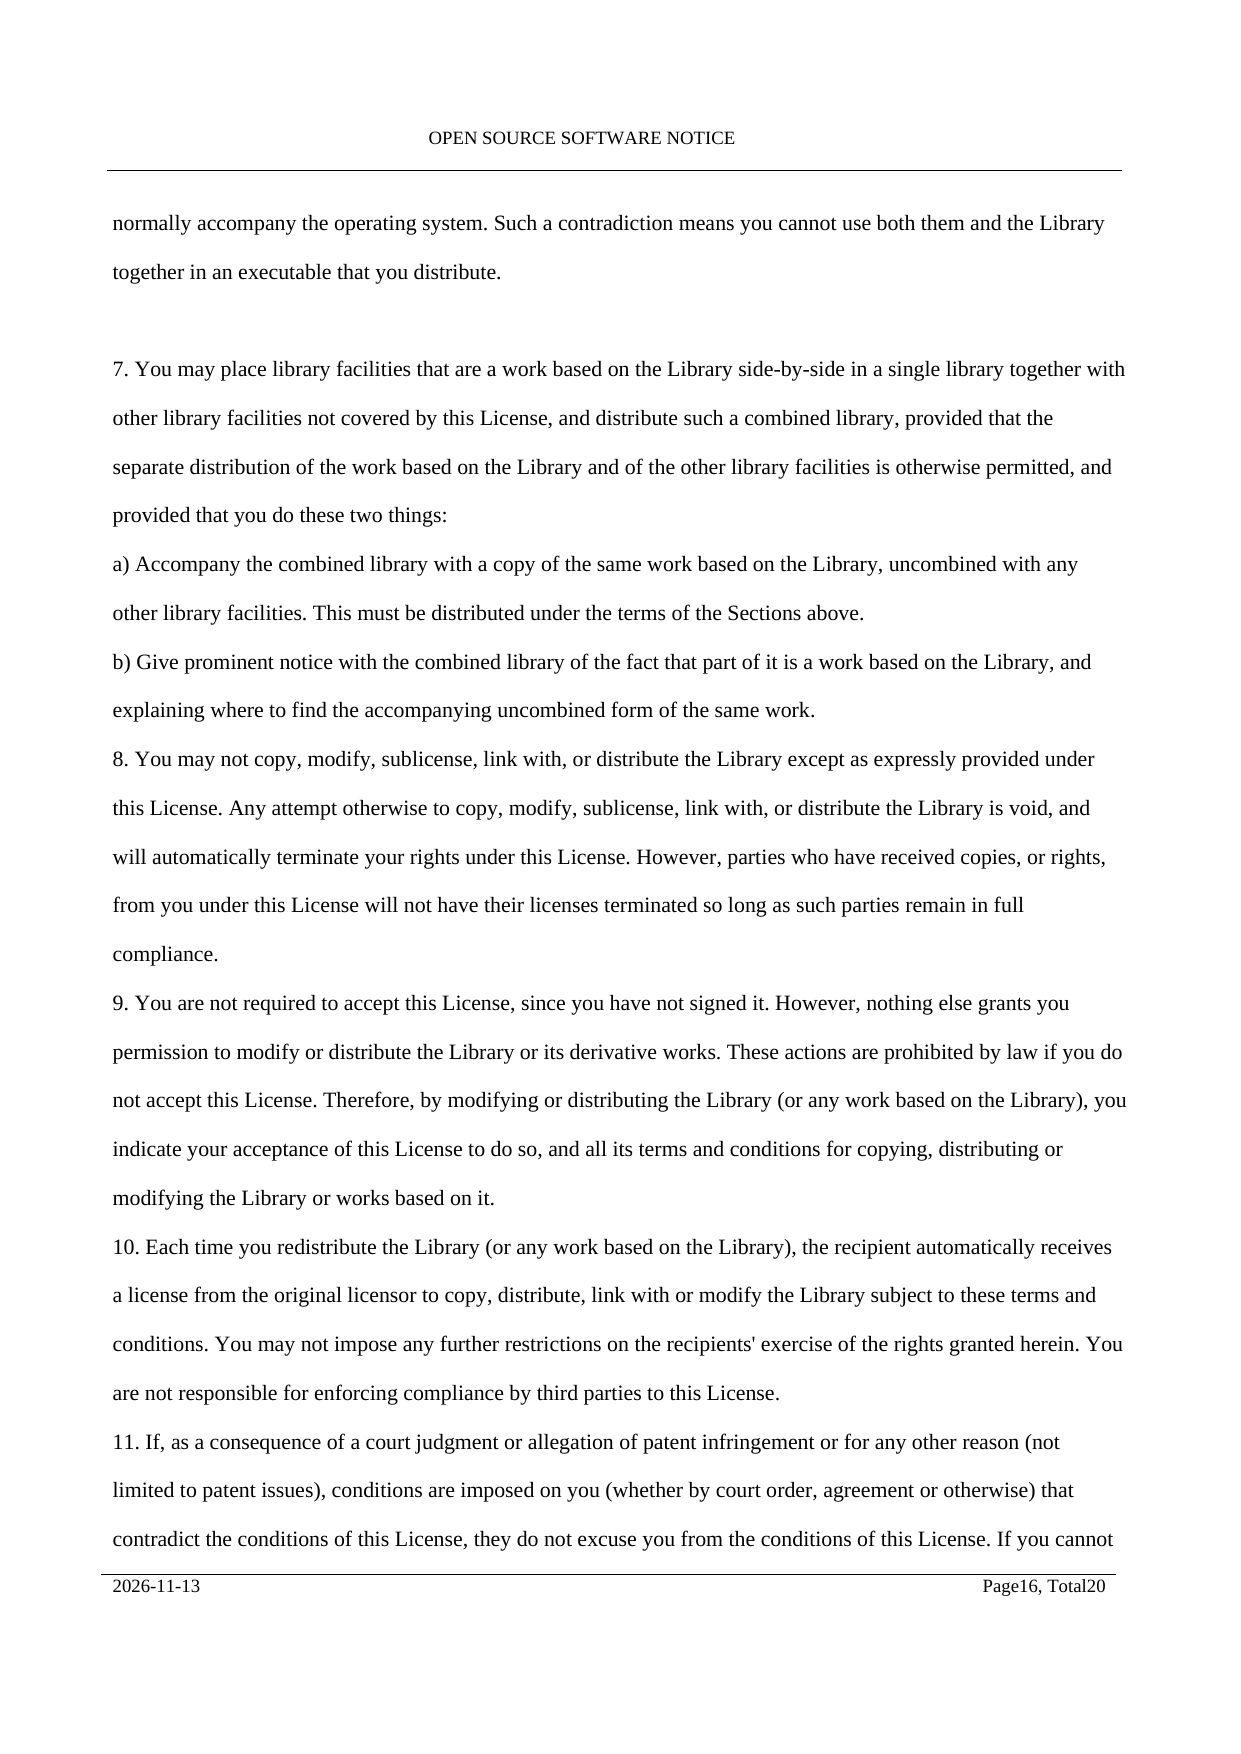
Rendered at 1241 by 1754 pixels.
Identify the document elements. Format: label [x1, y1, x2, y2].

text [112, 206, 1128, 1555]
